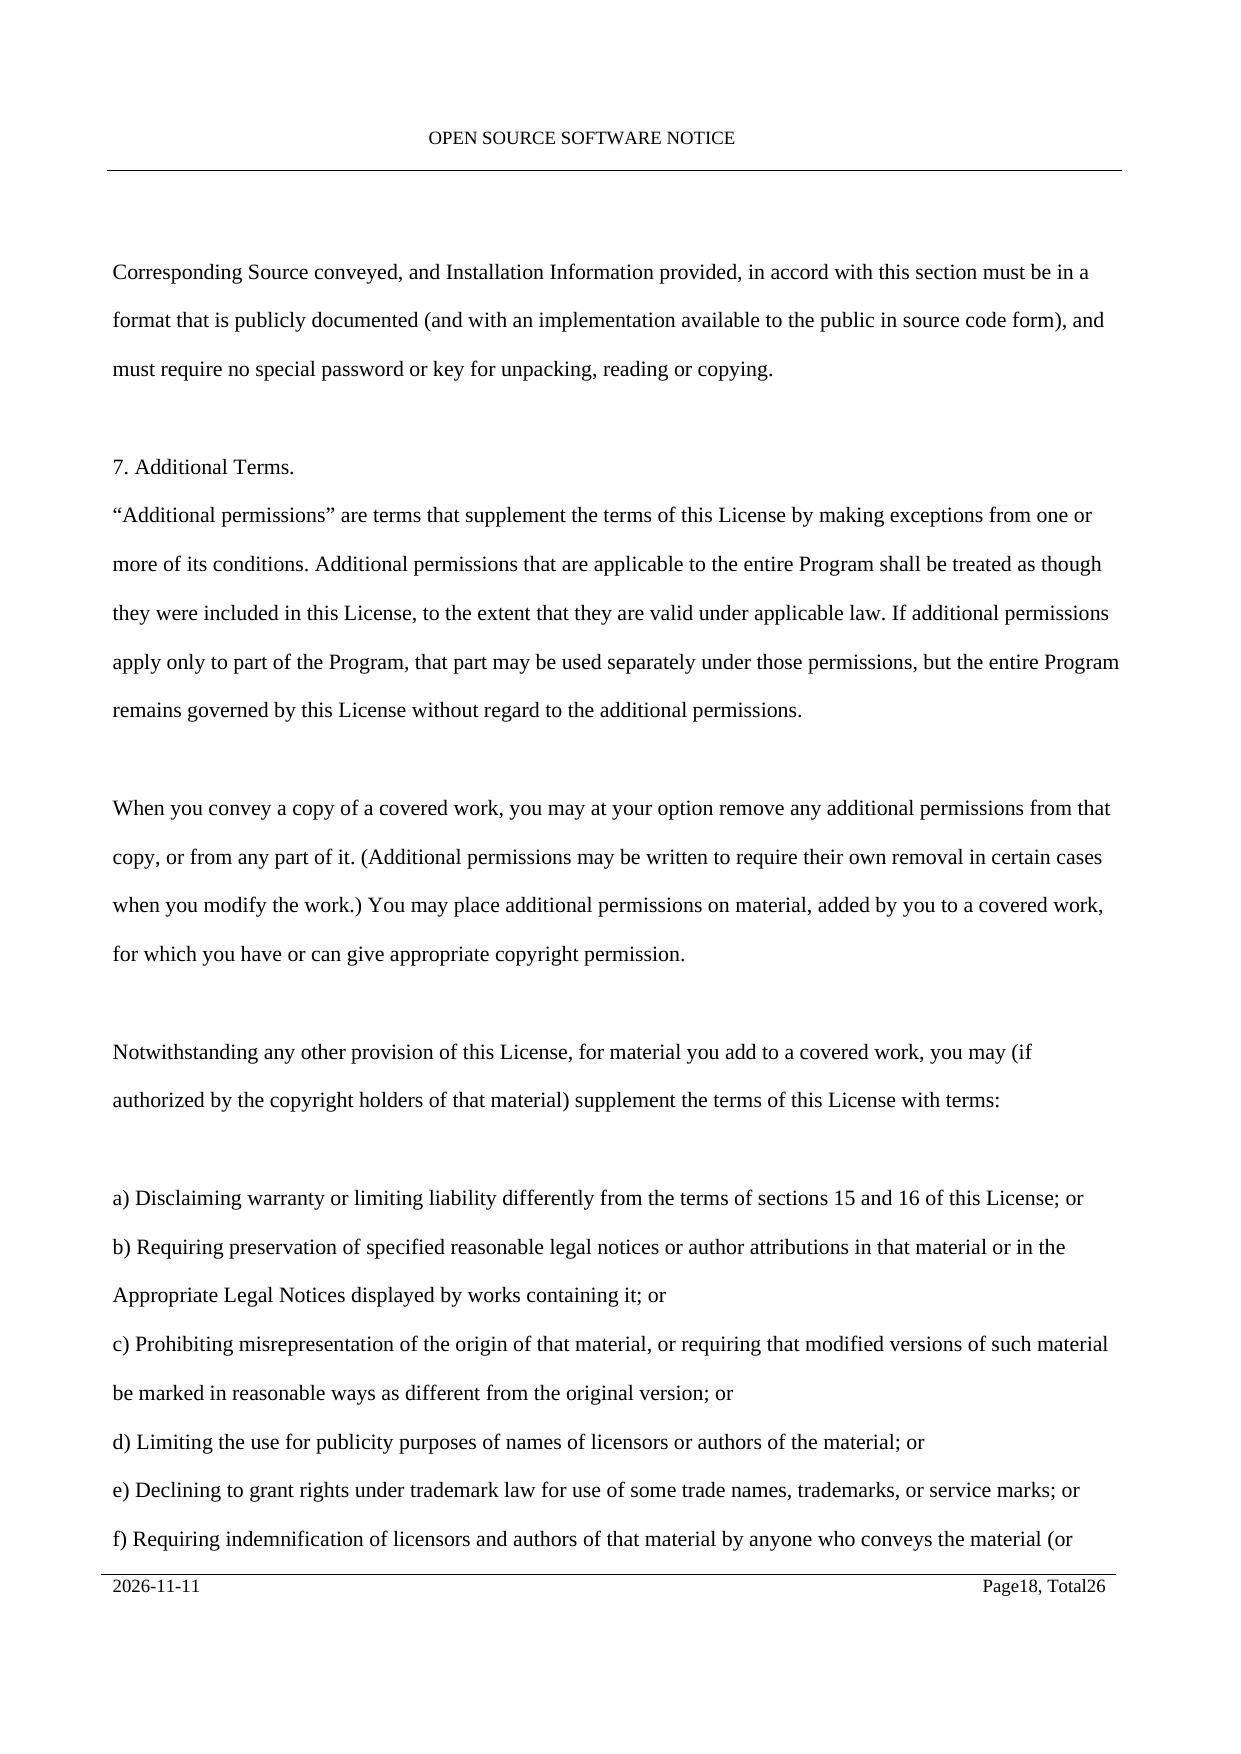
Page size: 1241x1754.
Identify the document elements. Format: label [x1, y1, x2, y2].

text [112, 206, 1128, 1555]
